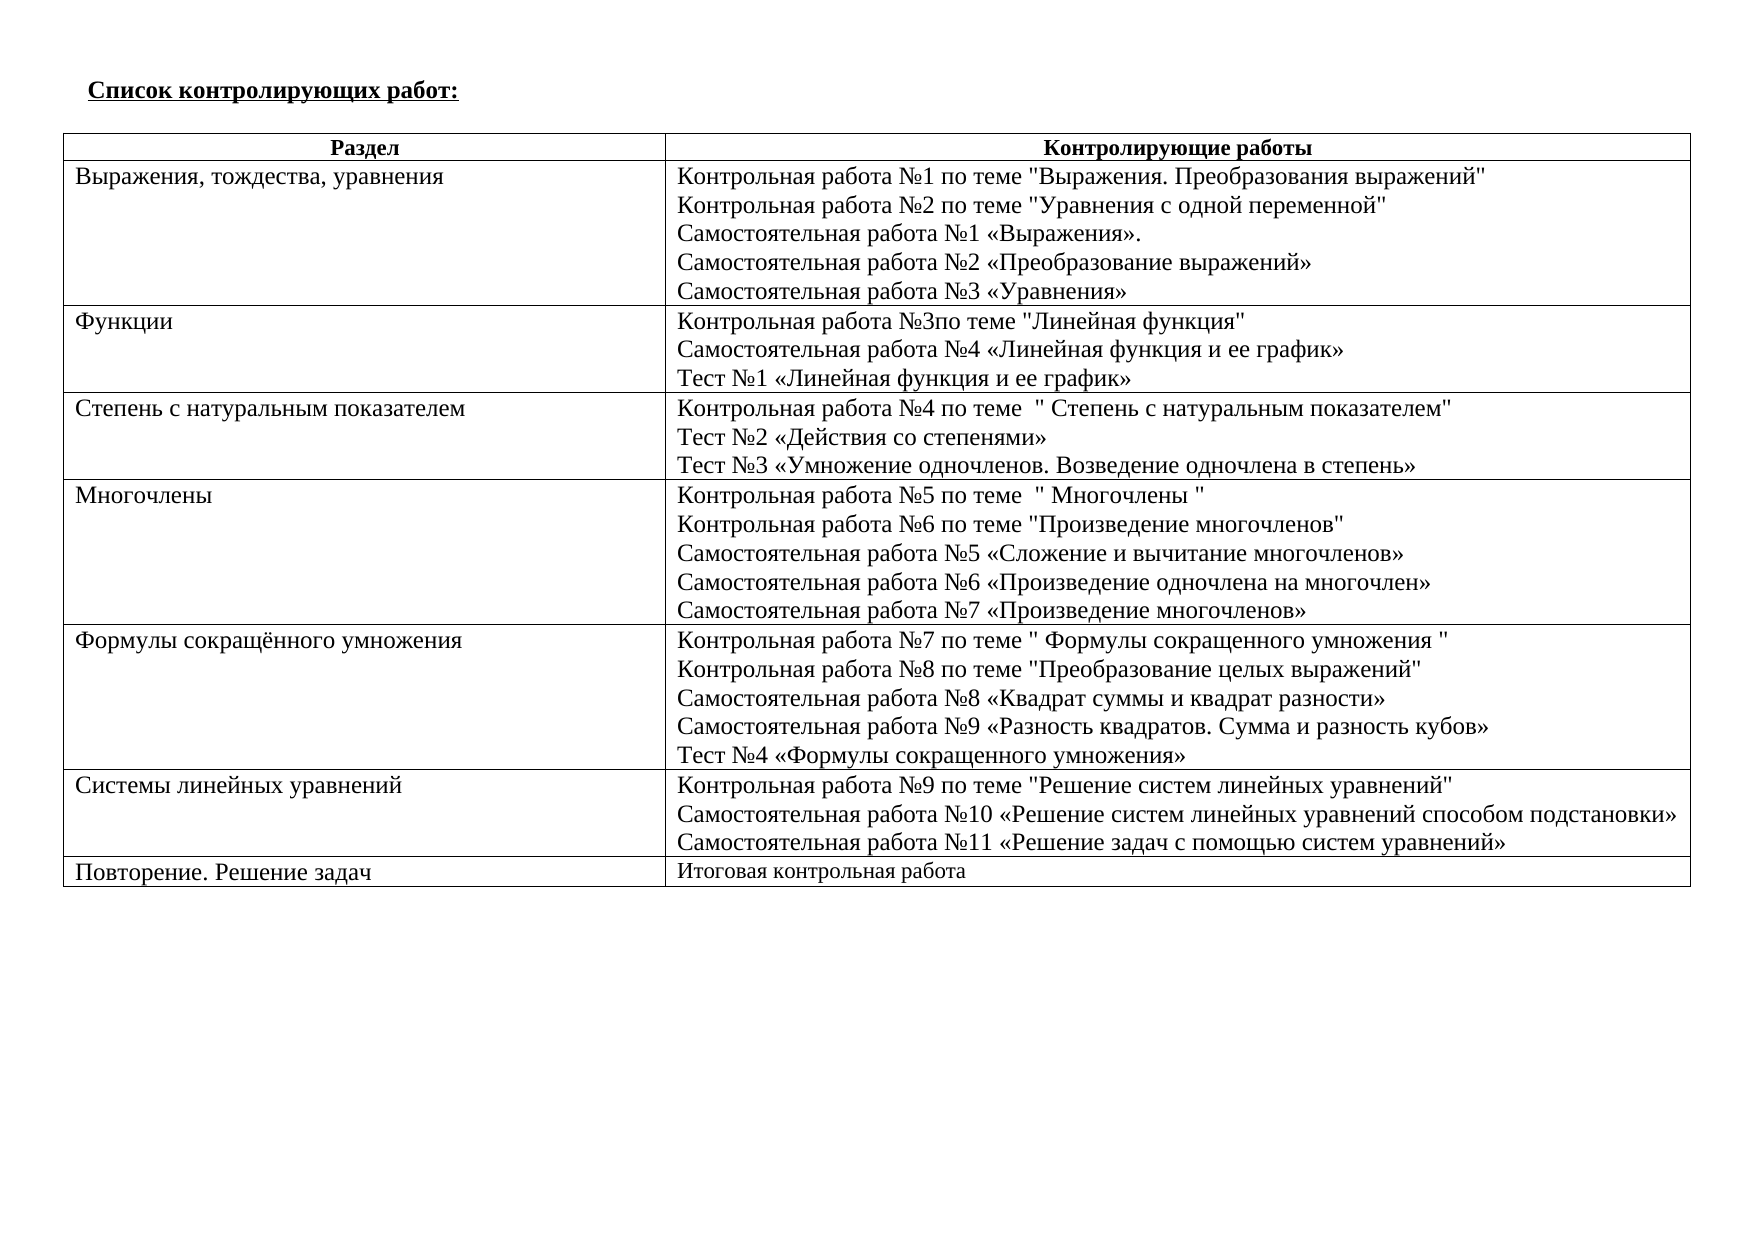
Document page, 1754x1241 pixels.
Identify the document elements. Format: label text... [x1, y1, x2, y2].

table_cell Контрольная работа №3по теме "Линейная функция" Самостоятельная работа №4 «Линейная функция и ее график» Тест №1 «Линейная функция и ее график» [666, 306, 1690, 392]
table_cell Повторение. Решение задач [64, 857, 665, 886]
table_cell Контрольная работа №5 по теме " Многочлены " Контрольная работа №6 по теме "Произведение многочленов" Самостоятельная работа №5 «Сложение и вычитание многочленов» Самостоятельная работа №6 «Произведение одночлена на многочлен» Самостоятельная работа №7 «Произведение многочленов» [666, 480, 1690, 624]
table_cell Контрольная работа №9 по теме "Решение систем линейных уравнений" Самостоятельная работа №10 «Решение систем линейных уравнений способом подстановки» Самостоятельная работа №11 «Решение задач с помощью систем уравнений» [666, 770, 1690, 856]
table_header Контролирующие работы [666, 134, 1690, 160]
table_cell Степень с натуральным показателем [64, 393, 665, 479]
text Список контролирующих работ: [75, 75, 1679, 104]
table_cell Выражения, тождества, уравнения [64, 161, 665, 305]
table_cell Контрольная работа №4 по теме " Степень с натуральным показателем" Тест №2 «Действия со степенями» Тест №3 «Умножение одночленов. Возведение одночлена в степень» [666, 393, 1690, 479]
table_cell Итоговая контрольная работа [666, 857, 1690, 886]
table_cell Формулы сокращённого умножения [64, 625, 665, 769]
table_cell Многочлены [64, 480, 665, 624]
table_cell Системы линейных уравнений [64, 770, 665, 856]
table_cell Контрольная работа №7 по теме " Формулы сокращенного умножения " Контрольная работа №8 по теме "Преобразование целых выражений" Самостоятельная работа №8 «Квадрат суммы и квадрат разности» Самостоятельная работа №9 «Разность квадратов. Сумма и разность кубов» Тест №4 «Формулы сокращенного умножения» [666, 625, 1690, 769]
table_header Раздел [64, 134, 665, 160]
table_cell Контрольная работа №1 по теме "Выражения. Преобразования выражений" Контрольная работа №2 по теме "Уравнения с одной переменной" Самостоятельная работа №1 «Выражения». Самостоятельная работа №2 «Преобразование выражений» Самостоятельная работа №3 «Уравнения» [666, 161, 1690, 305]
table_cell Функции [64, 306, 665, 392]
